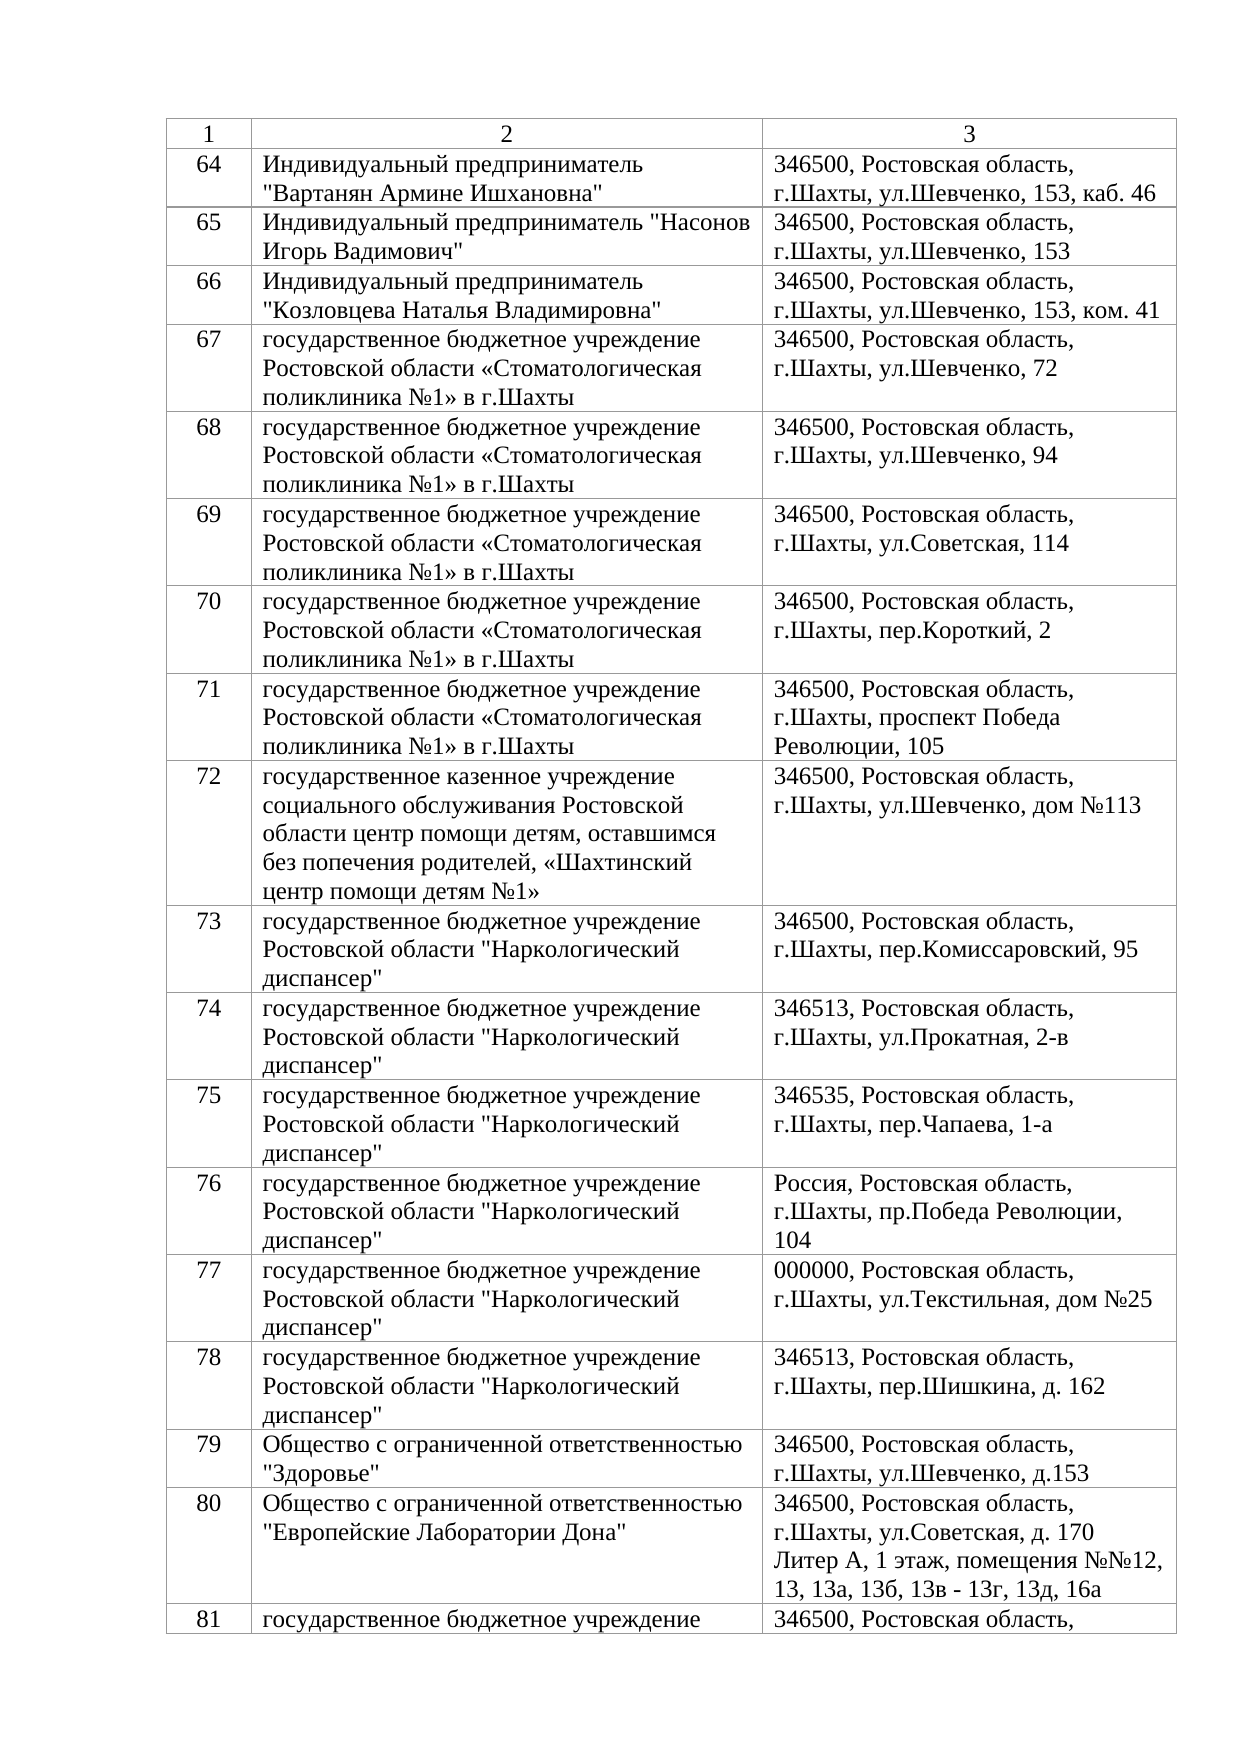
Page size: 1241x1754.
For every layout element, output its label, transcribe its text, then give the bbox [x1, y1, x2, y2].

table_cell 346513, Ростовская область, г.Шахты, ул.Прокатная, 2-в [763, 993, 1176, 1079]
table_cell 346500, Ростовская область, г.Шахты, ул.Советская, 114 [763, 499, 1176, 585]
table_header 1 [167, 119, 251, 148]
table_cell 74 [167, 993, 251, 1079]
table_cell государственное бюджетное учреждение Ростовской области «Стоматологическая поликлиника №1» в г.Шахты [252, 325, 762, 411]
table_cell государственное бюджетное учреждение Ростовской области "Наркологический диспансер" [252, 906, 762, 992]
table_cell 346500, Ростовская область, г.Шахты, пер.Комиссаровский, 95 [763, 906, 1176, 992]
table_cell 000000, Ростовская область, г.Шахты, ул.Текстильная, дом №25 [763, 1255, 1176, 1341]
table_cell 64 [167, 149, 251, 206]
table_cell 76 [167, 1168, 251, 1254]
table_cell 65 [167, 208, 251, 265]
table_cell 346500, Ростовская область, г.Шахты, проспект Победа Революции, 105 [763, 674, 1176, 760]
table_cell 75 [167, 1080, 251, 1167]
table_cell 67 [167, 325, 251, 411]
table_cell 346500, Ростовская область, г.Шахты, ул.Шевченко, дом №113 [763, 761, 1176, 905]
table_cell Индивидуальный предприниматель "Насонов Игорь Вадимович" [252, 208, 762, 265]
table_cell государственное бюджетное учреждение Ростовской области "Наркологический диспансер" [252, 1255, 762, 1341]
table_cell 70 [167, 586, 251, 673]
table_cell государственное бюджетное учреждение Ростовской области «Стоматологическая поликлиника №1» в г.Шахты [252, 586, 762, 673]
table_cell 346535, Ростовская область, г.Шахты, пер.Чапаева, 1-а [763, 1080, 1176, 1167]
table_cell 346513, Ростовская область, г.Шахты, пер.Шишкина, д. 162 [763, 1342, 1176, 1428]
table_cell Общество с ограниченной ответственностью "Здоровье" [252, 1430, 762, 1487]
table_cell государственное бюджетное учреждение Ростовской области "Наркологический диспансер" [252, 1168, 762, 1254]
table_cell 346500, Ростовская область, г.Шахты, пер.Короткий, 2 [763, 586, 1176, 673]
table_cell государственное бюджетное учреждение Ростовской области "Наркологический диспансер" [252, 1342, 762, 1428]
table_cell 346500, Ростовская область, г.Шахты, ул.Шевченко, 94 [763, 412, 1176, 498]
table_cell государственное бюджетное учреждение Ростовской области "Наркологический диспансер" [252, 993, 762, 1079]
table_cell 71 [167, 674, 251, 760]
table_header 2 [252, 119, 762, 148]
table_cell 73 [167, 906, 251, 992]
table_header 3 [763, 119, 1176, 148]
table_cell Россия, Ростовская область, г.Шахты, пр.Победа Революции, 104 [763, 1168, 1176, 1254]
table_cell государственное казенное учреждение социального обслуживания Ростовской области центр помощи детям, оставшимся без попечения родителей, «Шахтинский центр помощи детям №1» [252, 761, 762, 905]
table_cell 68 [167, 412, 251, 498]
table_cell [252, 1604, 762, 1633]
table_cell 72 [167, 761, 251, 905]
table_cell 346500, Ростовская область, г.Шахты, ул.Шевченко, 153 [763, 208, 1176, 265]
table_cell государственное бюджетное учреждение Ростовской области «Стоматологическая поликлиника №1» в г.Шахты [252, 674, 762, 760]
table_cell 346500, Ростовская область, г.Шахты, ул.Советская, д. 170 Литер А, 1 этаж, помещения №№12, 13, 13а, 13б, 13в - 13г, 13д, 16а [763, 1488, 1176, 1603]
table_cell 81 [167, 1604, 251, 1633]
table_cell государственное бюджетное учреждение Ростовской области «Стоматологическая поликлиника №1» в г.Шахты [252, 499, 762, 585]
table_cell 69 [167, 499, 251, 585]
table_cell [763, 1604, 1176, 1633]
table_cell 346500, Ростовская область, г.Шахты, ул.Шевченко, 153, каб. 46 [763, 149, 1176, 206]
table_cell 79 [167, 1430, 251, 1487]
table_cell государственное бюджетное учреждение Ростовской области «Стоматологическая поликлиника №1» в г.Шахты [252, 412, 762, 498]
table_cell 346500, Ростовская область, г.Шахты, ул.Шевченко, 153, ком. 41 [763, 266, 1176, 323]
table_cell 346500, Ростовская область, г.Шахты, ул.Шевченко, д.153 [763, 1430, 1176, 1487]
table_cell 346500, Ростовская область, г.Шахты, ул.Шевченко, 72 [763, 325, 1176, 411]
table_cell Индивидуальный предприниматель "Козловцева Наталья Владимировна" [252, 266, 762, 323]
table_cell 77 [167, 1255, 251, 1341]
table_cell Общество с ограниченной ответственностью "Европейские Лаборатории Дона" [252, 1488, 762, 1603]
table_cell 78 [167, 1342, 251, 1428]
table_cell Индивидуальный предприниматель "Вартанян Армине Ишхановна" [252, 149, 762, 206]
table_cell 66 [167, 266, 251, 323]
table_cell 80 [167, 1488, 251, 1603]
table_cell государственное бюджетное учреждение Ростовской области "Наркологический диспансер" [252, 1080, 762, 1167]
